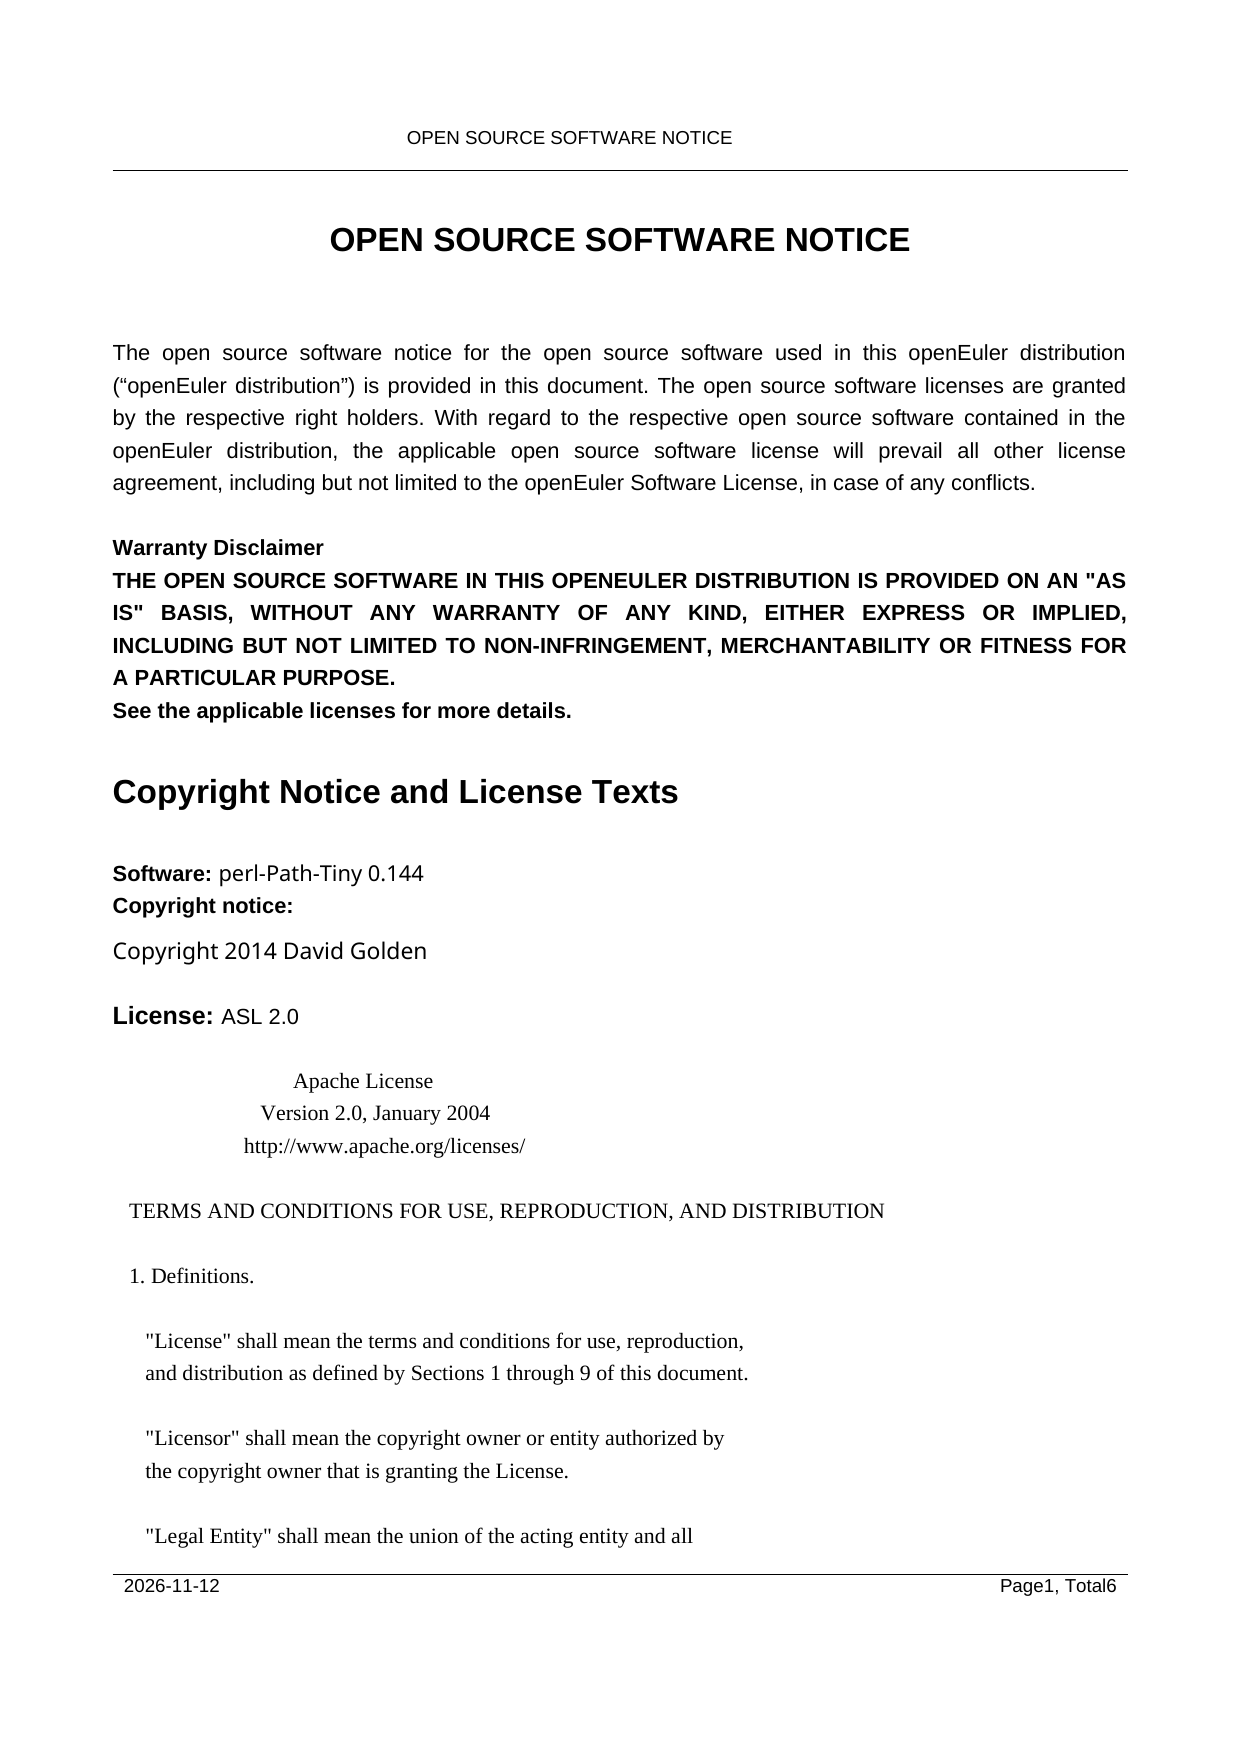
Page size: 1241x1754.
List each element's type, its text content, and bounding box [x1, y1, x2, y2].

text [112, 1031, 1128, 1551]
text License: ASL 2.0 [112, 999, 1128, 1031]
text Copyright 2014 David Golden [112, 934, 1128, 999]
text Copyright notice: [112, 889, 1128, 921]
text OPEN SOURCE SOFTWARE NOTICE [112, 206, 1128, 271]
text Warranty Disclaimer [112, 531, 1128, 564]
title Software: perl-Path-Tiny 0.144 [112, 856, 1128, 889]
text The open source software notice for the open source software used in this openEuler distribution (“openEuler distribution”) is provided in this document. The open source software licenses are granted by the respective right holders. With regard to the respective open source software contained in the openEuler distribution, the applicable open source software license will prevail all other license agreement, including but not limited to the openEuler Software License, in case of any conflicts. [112, 336, 1128, 499]
text Copyright Notice and License Texts [112, 759, 1128, 824]
text THE OPEN SOURCE SOFTWARE IN THIS OPENEULER DISTRIBUTION IS PROVIDED ON AN "AS IS" BASIS, WITHOUT ANY WARRANTY OF ANY KIND, EITHER EXPRESS OR IMPLIED, INCLUDING BUT NOT LIMITED TO NON-INFRINGEMENT, MERCHANTABILITY OR FITNESS FOR A PARTICULAR PURPOSE. See the applicable licenses for more details. [112, 564, 1128, 726]
